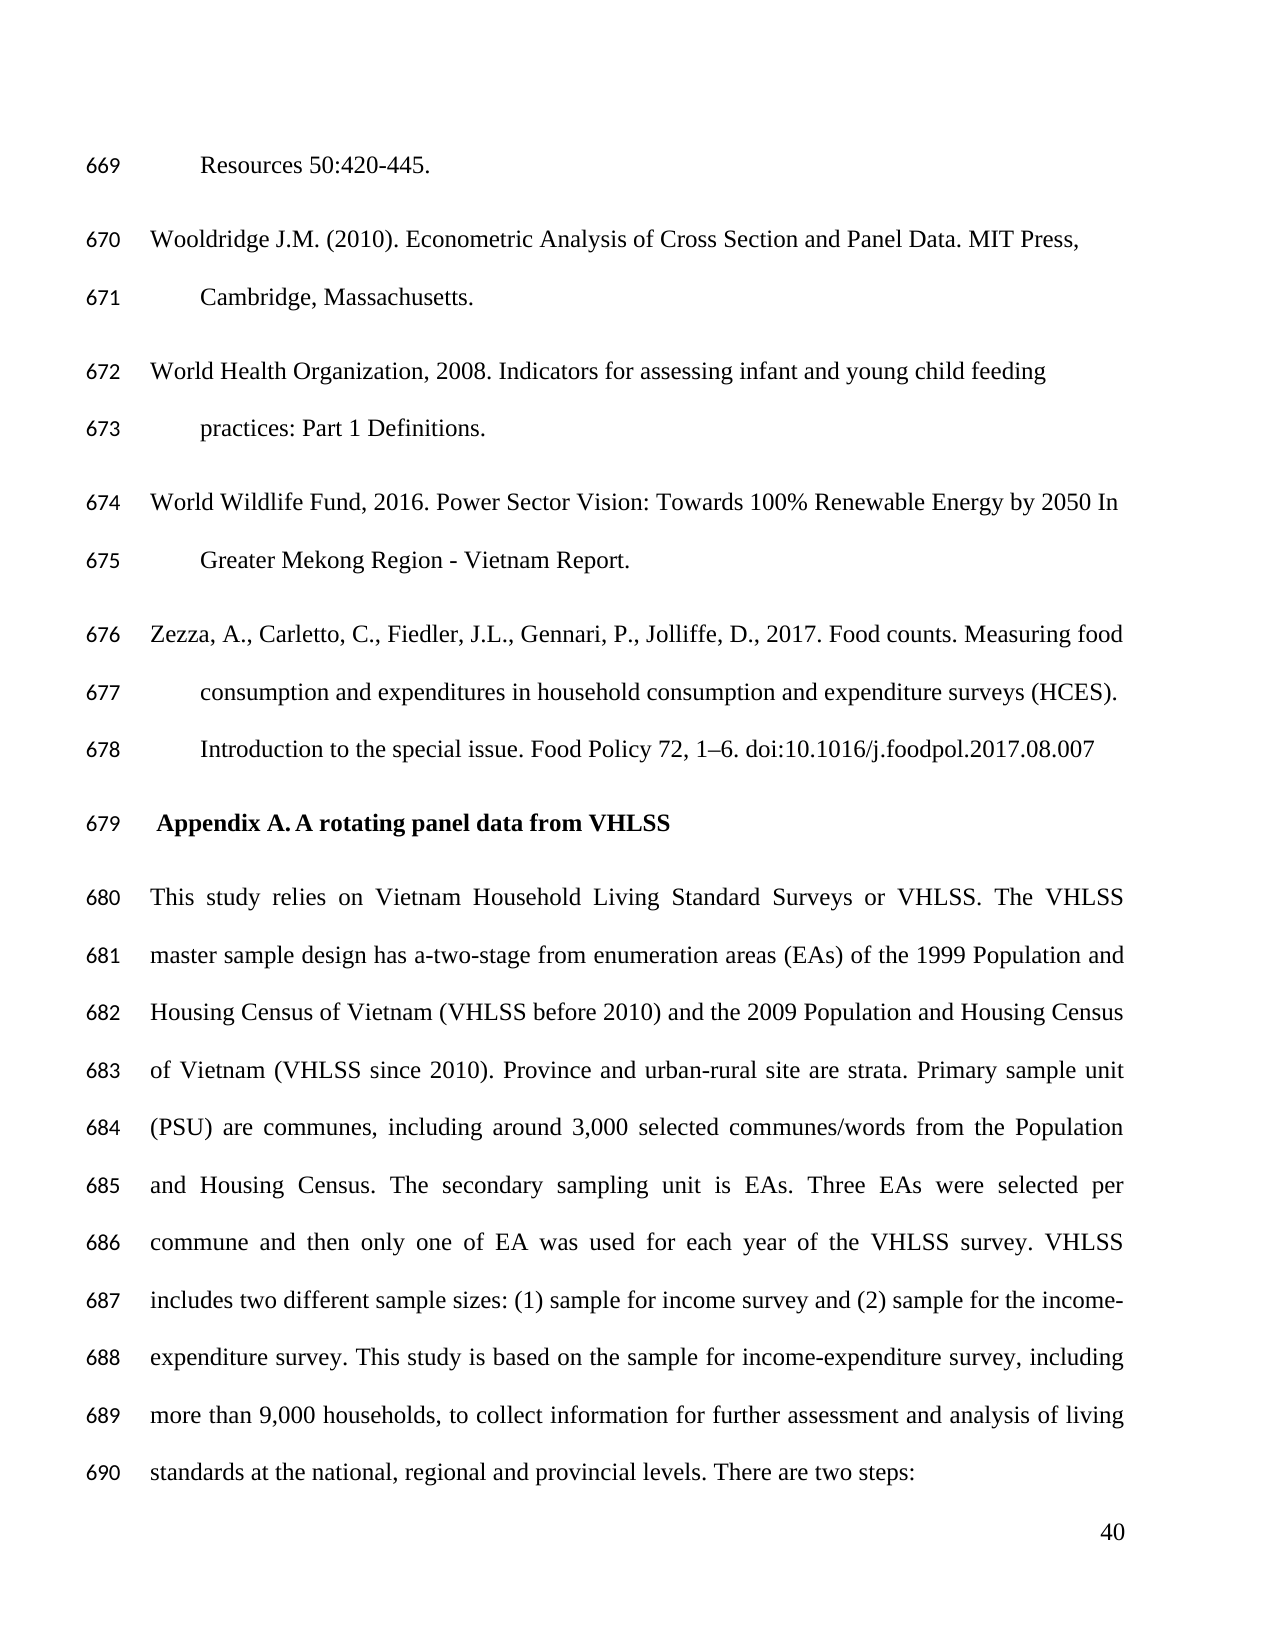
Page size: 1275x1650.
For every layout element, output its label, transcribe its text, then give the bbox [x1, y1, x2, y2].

text Zezza, A., Carletto, C., Fiedler, J.L., Gennari, P., Jolliffe, D., 2017. Food counts. Measuring food consumption and expenditures in household consumption and expenditure surveys (HCES). Introduction to the special issue. Food Policy 72, 1–6. doi:10.1016/j.foodpol.2017.08.007 [150, 619, 1125, 763]
text This study relies on Vietnam Household Living Standard Surveys or VHLSS. The VHLSS master sample design has a-two-stage from enumeration areas (EAs) of the 1999 Population and Housing Census of Vietnam (VHLSS before 2010) and the 2009 Population and Housing Census of Vietnam (VHLSS since 2010). Province and urban-rural site are strata. Primary sample unit (PSU) are communes, including around 3,000 selected communes/words from the Population and Housing Census. The secondary sampling unit is EAs. Three EAs were selected per commune and then only one of EA was used for each year of the VHLSS survey. VHLSS includes two different sample sizes: (1) sample for income survey and (2) sample for the income-expenditure survey. This study is based on the sample for income-expenditure survey, including more than 9,000 households, to collect information for further assessment and analysis of living standards at the national, regional and provincial levels. There are two steps: [150, 882, 1125, 1486]
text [150, 150, 1125, 179]
text World Health Organization, 2008. Indicators for assessing infant and young child feeding practices: Part 1 Definitions. [150, 356, 1125, 442]
text Appendix A. A rotating panel data from VHLSS [150, 808, 1125, 837]
text World Wildlife Fund, 2016. Power Sector Vision: Towards 100% Renewable Energy by 2050 In Greater Mekong Region - Vietnam Report. [150, 487, 1125, 574]
text Wooldridge J.M. (2010). Econometric Analysis of Cross Section and Panel Data. MIT Press, Cambridge, Massachusetts. [150, 224, 1125, 310]
